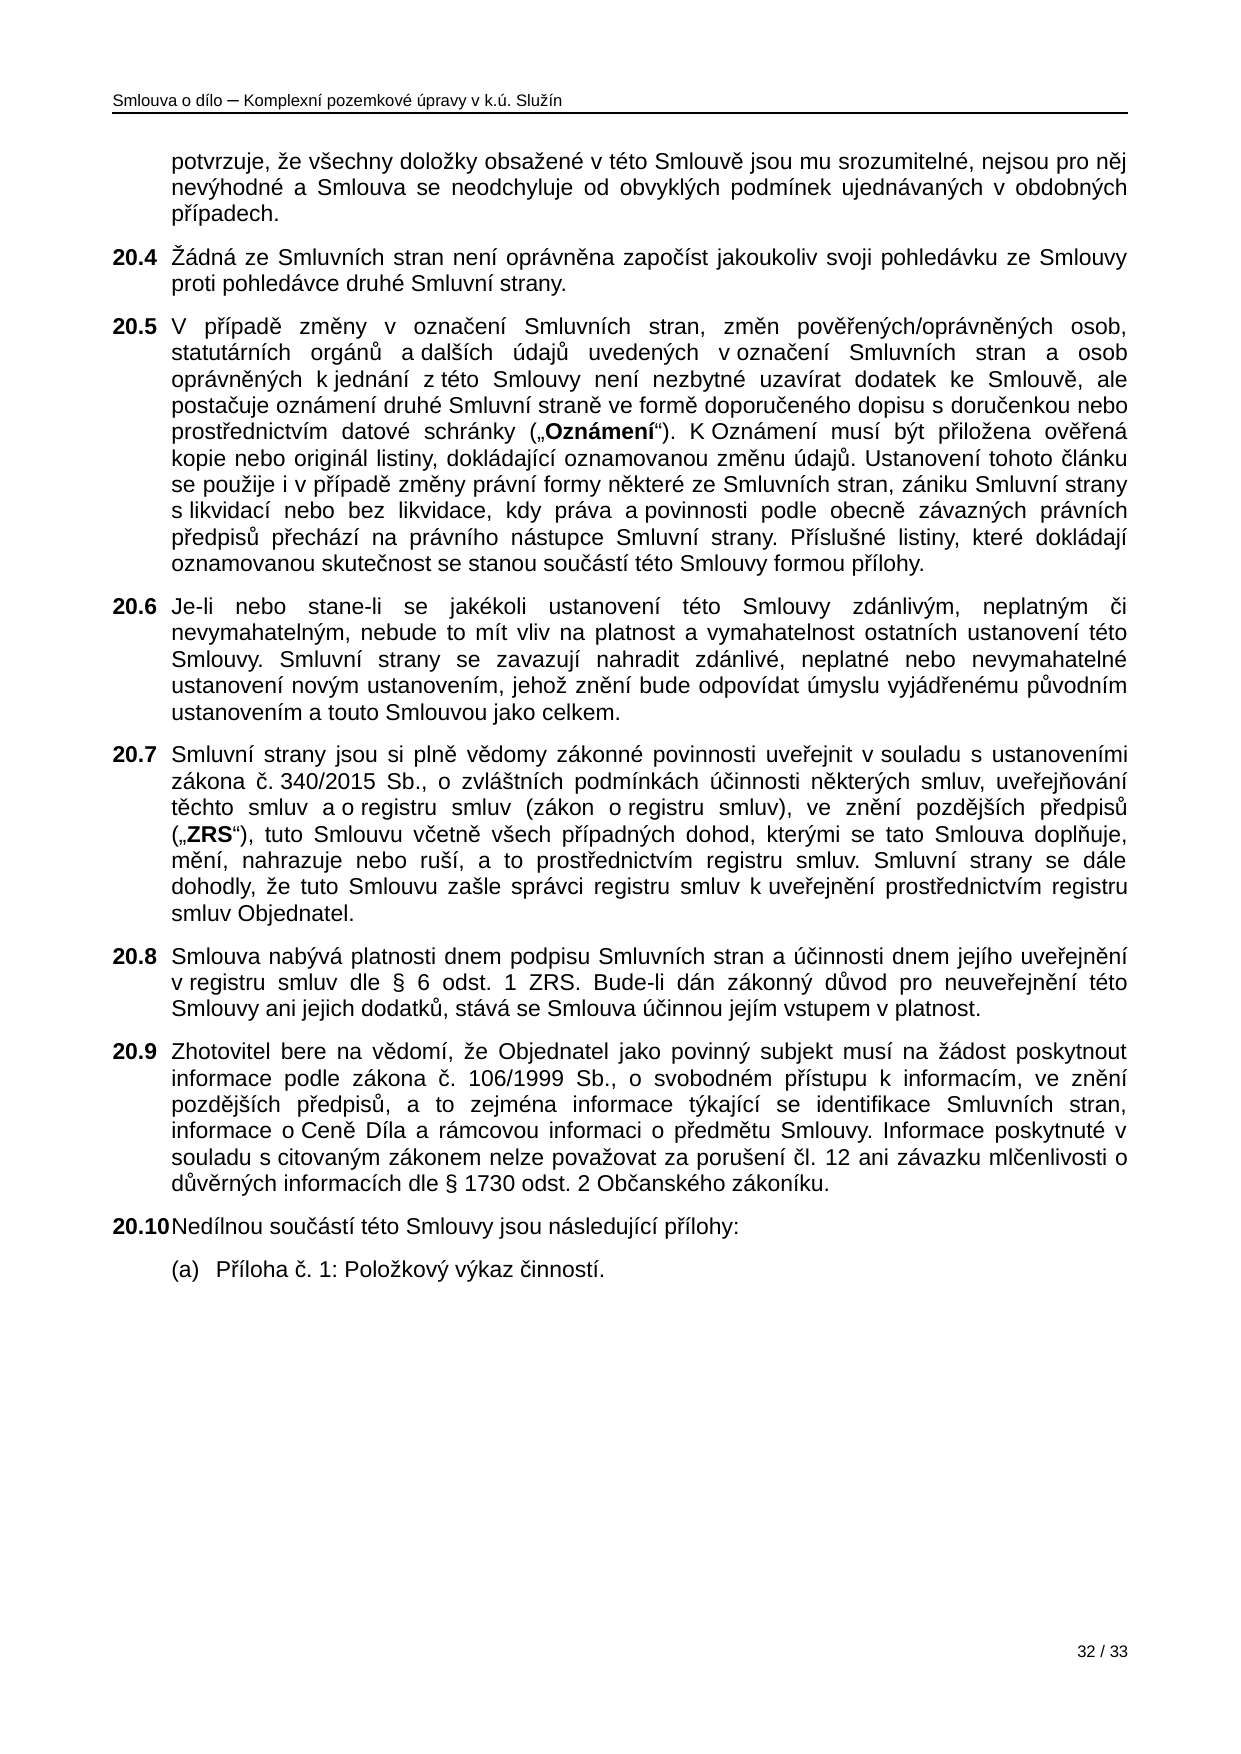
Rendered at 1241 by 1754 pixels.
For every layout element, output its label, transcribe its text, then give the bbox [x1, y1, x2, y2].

text Smlouva nabývá platnosti dnem podpisu Smluvních stran a účinnosti dnem jejího uveřejnění v registru smluv dle § 6 odst. 1 ZRS. Bude-li dán zákonný důvod pro neuveřejnění této Smlouvy ani jejich dodatků, stává se Smlouva účinnou jejím vstupem v platnost. [112, 943, 1128, 1022]
text Nedílnou součástí této Smlouvy jsou následující přílohy: [112, 1213, 1128, 1239]
text Zhotovitel bere na vědomí, že Objednatel jako povinný subjekt musí na žádost poskytnout informace podle zákona č. 106/1999 Sb., o svobodném přístupu k informacím, ve znění pozdějších předpisů, a to zejména informace týkající se identifikace Smluvních stran, informace o Ceně Díla a rámcovou informaci o předmětu Smlouvy. Informace poskytnuté v souladu s citovaným zákonem nelze považovat za porušení čl. 12 ani závazku mlčenlivosti o důvěrných informacích dle § 1730 odst. 2 Občanského zákoníku. [112, 1038, 1128, 1196]
text Je-li nebo stane-li se jakékoli ustanovení této Smlouvy zdánlivým, neplatným či nevymahatelným, nebude to mít vliv na platnost a vymahatelnost ostatních ustanovení této Smlouvy. Smluvní strany se zavazují nahradit zdánlivé, neplatné nebo nevymahatelné ustanovení novým ustanovením, jehož znění bude odpovídat úmyslu vyjádřenému původním ustanovením a touto Smlouvou jako celkem. [112, 593, 1128, 725]
text Smluvní strany jsou si plně vědomy zákonné povinnosti uveřejnit v souladu s ustanoveními zákona č. 340/2015 Sb., o zvláštních podmínkách účinnosti některých smluv, uveřejňování těchto smluv a o registru smluv (zákon o registru smluv), ve znění pozdějších předpisů („ZRS“), tuto Smlouvu včetně všech případných dohod, kterými se tato Smlouva doplňuje, mění, nahrazuje nebo ruší, a to prostřednictvím registru smluv. Smluvní strany se dále dohodly, že tuto Smlouvu zašle správci registru smluv k uveřejnění prostřednictvím registru smluv Objednatel. [112, 741, 1128, 926]
text V případě změny v označení Smluvních stran, změn pověřených/oprávněných osob, statutárních orgánů a dalších údajů uvedených v označení Smluvních stran a osob oprávněných k jednání z této Smlouvy není nezbytné uzavírat dodatek ke Smlouvě, ale postačuje oznámení druhé Smluvní straně ve formě doporučeného dopisu s doručenkou nebo prostřednictvím datové schránky („Oznámení“). K Oznámení musí být přiložena ověřená kopie nebo originál listiny, dokládající oznamovanou změnu údajů. Ustanovení tohoto článku se použije i v případě změny právní formy některé ze Smluvních stran, zániku Smluvní strany s likvidací nebo bez likvidace, kdy práva a povinnosti podle obecně závazných právních předpisů přechází na právního nástupce Smluvní strany. Příslušné listiny, které dokládají oznamovanou skutečnost se stanou součástí této Smlouvy formou přílohy. [112, 313, 1128, 576]
list Příloha č. 1: Položkový výkaz činností. [171, 1256, 1128, 1282]
text Žádná ze Smluvních stran není oprávněna započíst jakoukoliv svoji pohledávku ze Smlouvy proti pohledávce druhé Smluvní strany. [112, 243, 1128, 296]
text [112, 148, 1128, 227]
